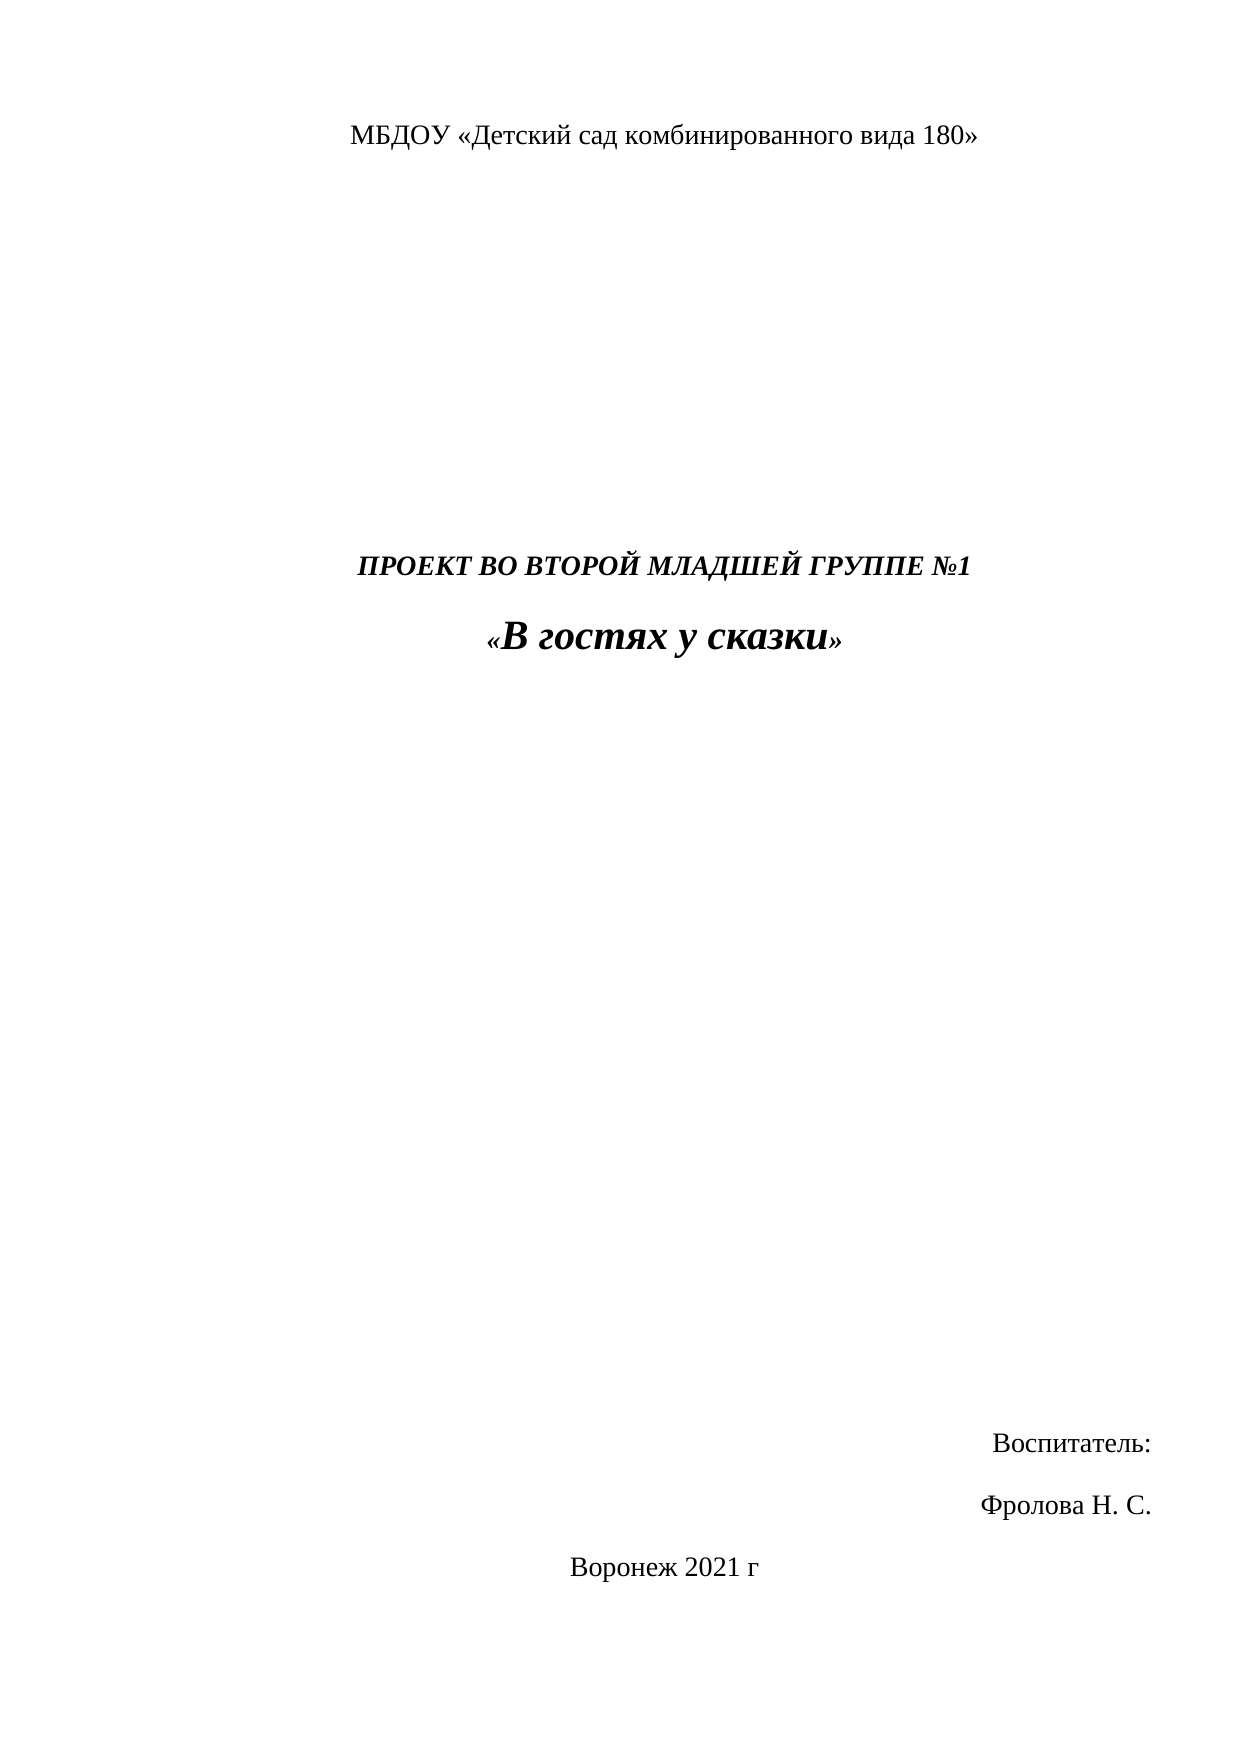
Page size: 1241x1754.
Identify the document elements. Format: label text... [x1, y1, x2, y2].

text Фролова Н. С. [177, 1488, 1152, 1520]
text МБДОУ «Детский сад комбинированного вида 180» [177, 118, 1152, 151]
text Воспитатель: [177, 1426, 1152, 1459]
text Воронеж 2021 г [177, 1549, 1152, 1582]
text ПРОЕКТ ВО ВТОРОЙ МЛАДШЕЙ ГРУППЕ №1 [177, 549, 1152, 581]
text «В гостях у сказки» [177, 611, 1152, 658]
